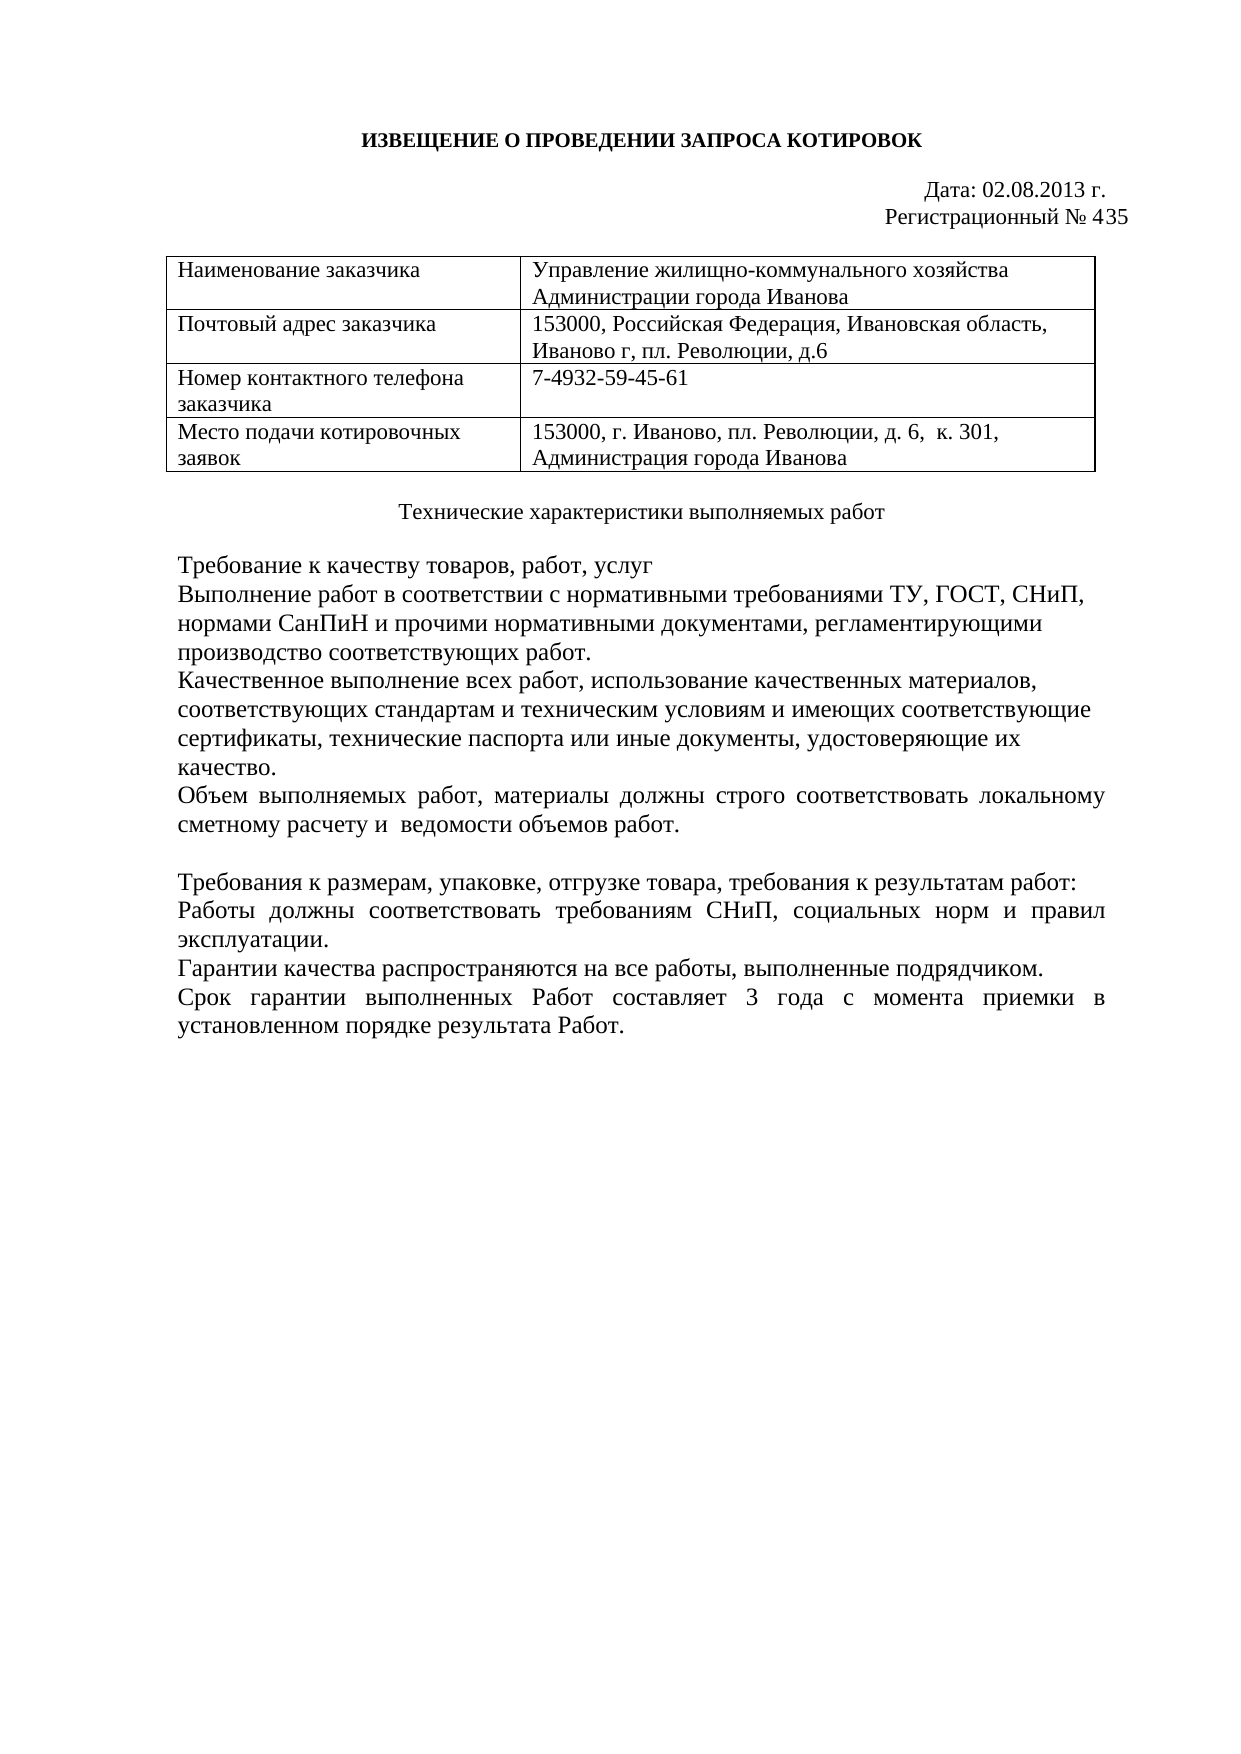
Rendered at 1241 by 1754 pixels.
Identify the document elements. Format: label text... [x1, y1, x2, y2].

text Регистрационный № 435 [177, 203, 1128, 229]
text Качественное выполнение всех работ, использование качественных материалов, соответствующих стандартам и техническим условиям и имеющих соответствующие сертификаты, технические паспорта или иные документы, удостоверяющие их качество. [177, 666, 1106, 781]
text Требования к размерам, упаковке, отгрузке товара, требования к результатам работ: [177, 867, 1106, 896]
text Технические характеристики выполняемых работ [177, 498, 1106, 524]
text Срок гарантии выполненных Работ составляет 3 года с момента приемки в установленном порядке результата Работ. [177, 982, 1106, 1039]
text Требование к качеству товаров, работ, услуг [177, 551, 1106, 579]
table_cell . Иваново, пл. Революции, д. 6, к. 301, Администрация города Иванова [521, 418, 1094, 471]
table_header Управление жилищно-коммунального хозяйства Администрации города Иванова [521, 257, 1094, 309]
text Дата: 02.08.2013 г. [177, 176, 1106, 203]
table_header Наименование заказчика [167, 257, 520, 309]
text Извещение о проведении запроса котировок [177, 128, 1106, 152]
text Объем выполняемых работ, материалы должны строго соответствовать локальному сметному расчету и ведомости объемов работ. [177, 781, 1106, 838]
table_cell Номер контактного телефона заказчика [167, 364, 520, 417]
table_cell Почтовый адрес заказчика [167, 310, 520, 363]
table_cell 7-4932-59-45-61 [521, 364, 1094, 417]
table_cell Место подачи котировочных заявок [167, 418, 520, 471]
text Выполнение работ в соответствии с нормативными требованиями ТУ, ГОСТ, СНиП, нормами СанПиН и прочими нормативными документами, регламентирующими производство соответствующих работ. [177, 579, 1106, 666]
text Гарантии качества распространяются на все работы, выполненные подрядчиком. [177, 953, 1106, 982]
text Работы должны соответствовать требованиям СНиП, социальных норм и правил эксплуатации. [177, 896, 1106, 953]
table_cell 153000, Российская Федерация, Ивановская область, Иваново г, пл. Революции, д.6 [521, 310, 1094, 363]
